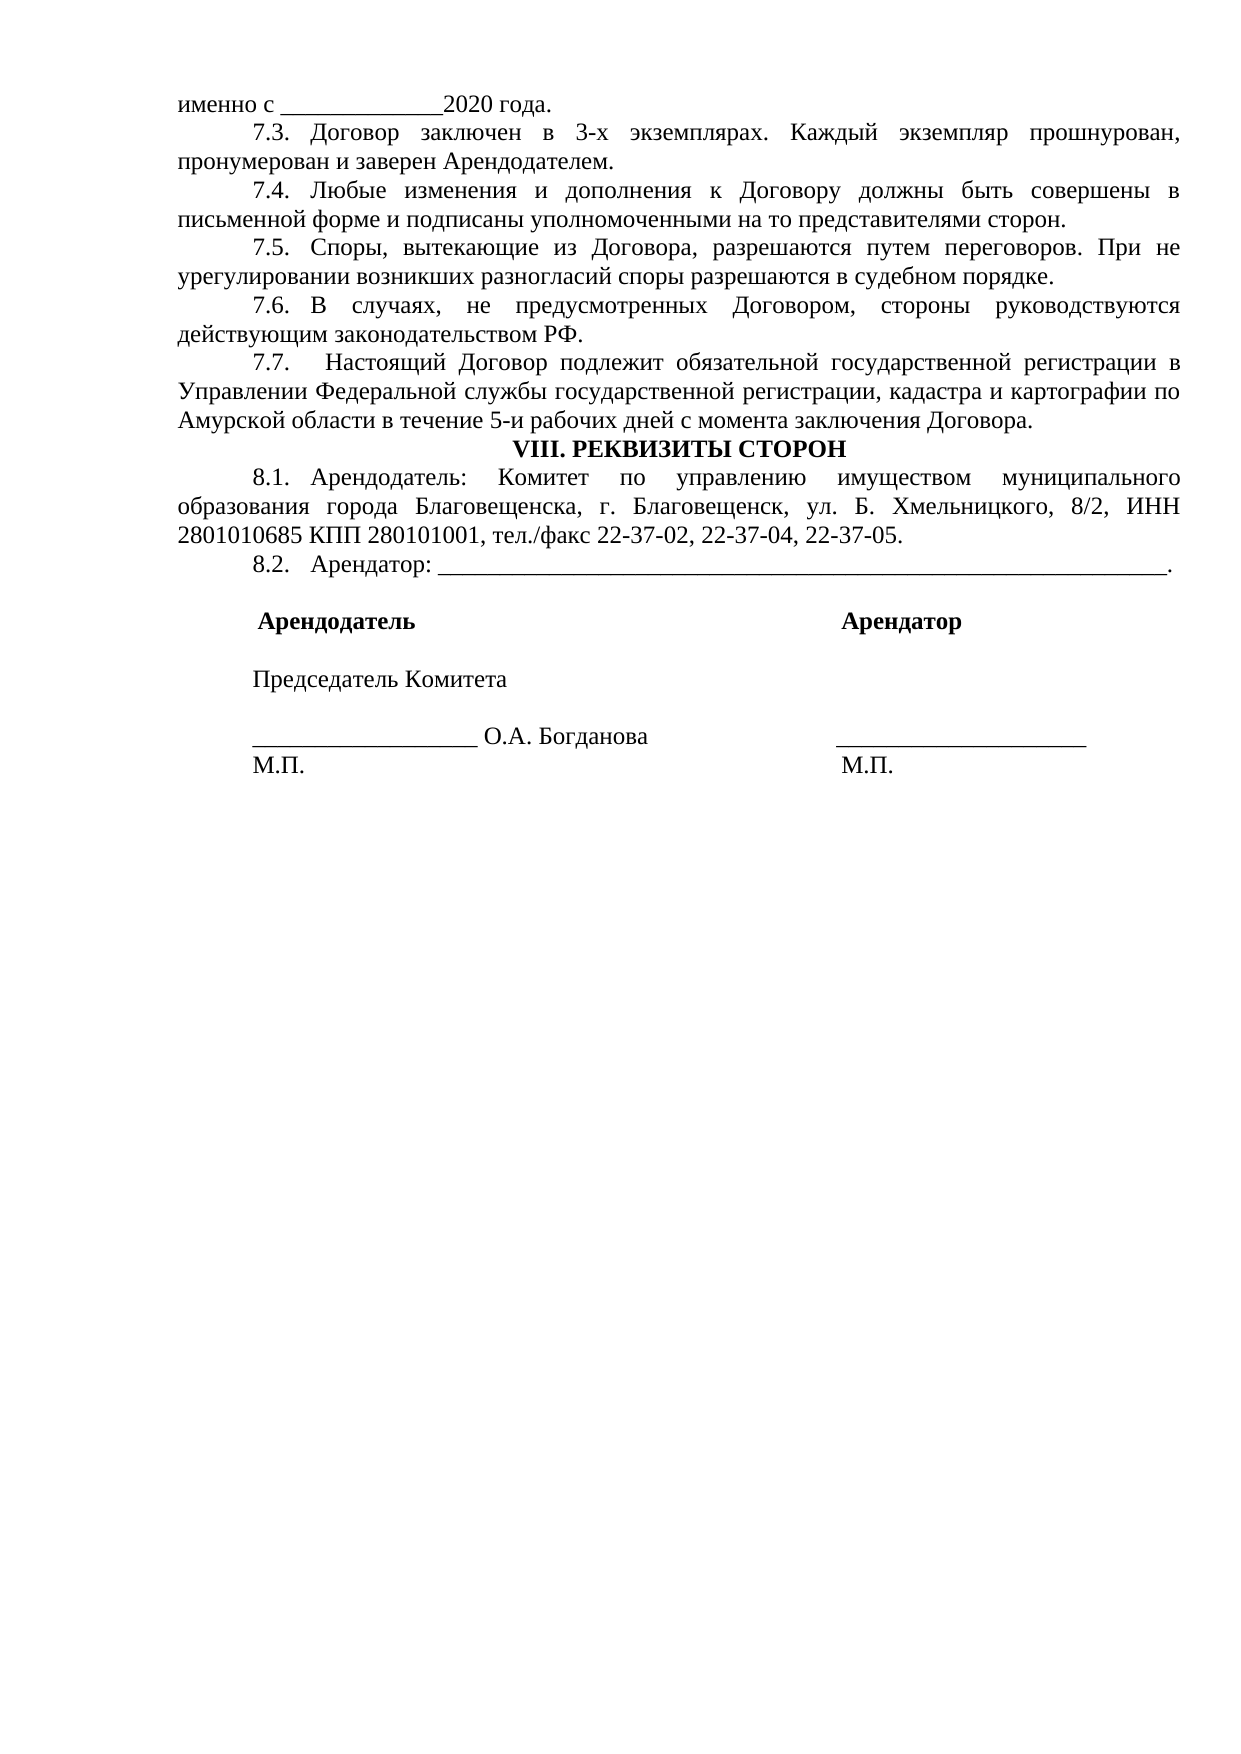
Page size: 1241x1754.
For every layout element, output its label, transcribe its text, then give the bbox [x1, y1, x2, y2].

text 8.1. Арендодатель: Комитет по управлению имуществом муниципального образования города Благовещенска, г. Благовещенск, ул. Б. Хмельницкого, 8/2, ИНН 2801010685 КПП 280101001, тел./факс 22-37-02, 22-37-04, 22-37-05. [177, 462, 1181, 549]
text 7.4. Любые изменения и дополнения к Договору должны быть совершены в письменной форме и подписаны уполномоченными на то представителями сторон. [177, 175, 1181, 232]
text 7.3. Договор заключен в 3-х экземплярах. Каждый экземпляр прошнурован, пронумерован и заверен Арендодателем. [177, 117, 1181, 175]
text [177, 89, 1185, 117]
text 7.7. Настоящий Договор подлежит обязательной государственной регистрации в Управлении Федеральной службы государственной регистрации, кадастра и картографии по Амурской области в течение 5-и рабочих дней с момента заключения Договора. [177, 347, 1181, 434]
text Арендодатель Арендатор [177, 606, 1181, 635]
text 7.6. В случаях, не предусмотренных Договором, стороны руководствуются действующим законодательством РФ. [177, 290, 1181, 347]
text 7.5. Споры, вытекающие из Договора, разрешаются путем переговоров. При не урегулировании возникших разногласий споры разрешаются в судебном порядке. [177, 232, 1181, 290]
text М.П. М.П. [177, 750, 1181, 779]
text __________________ О.А. Богданова ____________________ [252, 721, 1181, 750]
text Председатель Комитета [252, 664, 1181, 692]
text 8.2. Арендатор: . [177, 549, 1181, 577]
text VIII. РЕКВИЗИТЫ СТОРОН [177, 434, 1181, 462]
